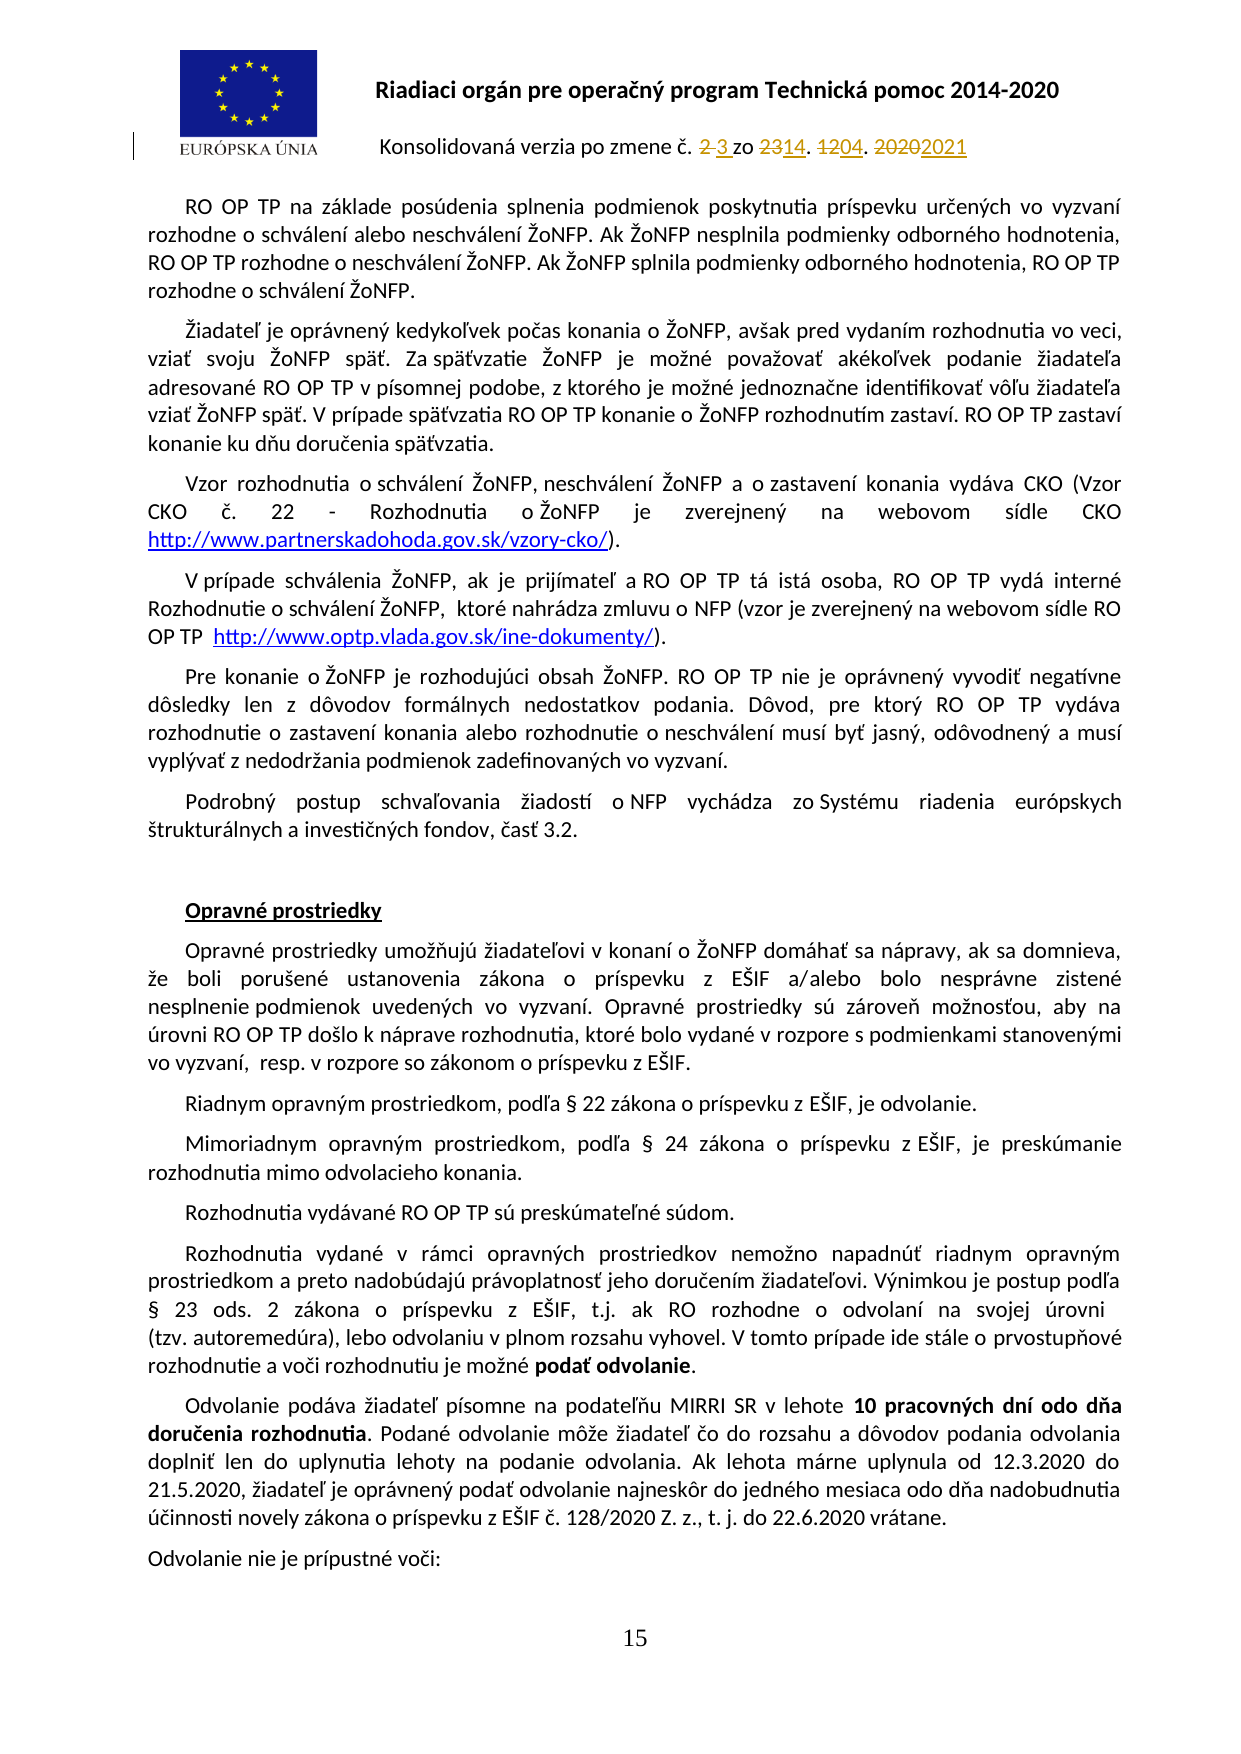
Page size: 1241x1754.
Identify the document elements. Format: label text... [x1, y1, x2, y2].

text Vzor rozhodnutia o schválení ŽoNFP, neschválení ŽoNFP a o zastavení konania vydáva CKO (Vzor CKO č. 22 - Rozhodnutia o ŽoNFP je zverejnený na webovom sídle CKO http://www.partnerskadohoda.gov.sk/vzory-cko/). [148, 469, 1122, 553]
text Podrobný postup schvaľovania žiadostí o NFP vychádza zo Systému riadenia európskych štrukturálnych a investičných fondov, časť 3.2. [148, 787, 1122, 843]
text V prípade schválenia ŽoNFP, ak je prijímateľ a RO OP TP tá istá osoba, RO OP TP vydá interné Rozhodnutie o schválení ŽoNFP, ktoré nahrádza zmluvu o NFP (vzor je zverejnený na webovom sídle RO OP TP http://www.optp.vlada.gov.sk/ine-dokumenty/). [148, 566, 1122, 650]
text Riadnym opravným prostriedkom, podľa § 22 zákona o príspevku z EŠIF, je odvolanie. [148, 1089, 1122, 1117]
text RO OP TP na základe posúdenia splnenia podmienok poskytnutia príspevku určených vo vyzvaní rozhodne o schválení alebo neschválení ŽoNFP. Ak ŽoNFP nesplnila podmienky odborného hodnotenia, RO OP TP rozhodne o neschválení ŽoNFP. Ak ŽoNFP splnila podmienky odborného hodnotenia, RO OP TP rozhodne o schválení ŽoNFP. [148, 192, 1122, 304]
text Mimoriadnym opravným prostriedkom, podľa § 24 zákona o príspevku z EŠIF, je preskúmanie rozhodnutia mimo odvolacieho konania. [148, 1129, 1122, 1186]
text Pre konanie o ŽoNFP je rozhodujúci obsah ŽoNFP. RO OP TP nie je oprávnený vyvodiť negatívne dôsledky len z dôvodov formálnych nedostatkov podania. Dôvod, pre ktorý RO OP TP vydáva rozhodnutie o zastavení konania alebo rozhodnutie o neschválení musí byť jasný, odôvodnený a musí vyplývať z nedodržania podmienok zadefinovaných vo vyzvaní. [148, 662, 1122, 774]
picture [179, 50, 318, 155]
text Opravné prostriedky umožňujú žiadateľovi v konaní o ŽoNFP domáhať sa nápravy, ak sa domnieva, že boli porušené ustanovenia zákona o príspevku z EŠIF a/alebo bolo nesprávne zistené nesplnenie podmienok uvedených vo vyzvaní. Opravné prostriedky sú zároveň možnosťou, aby na úrovni RO OP TP došlo k náprave rozhodnutia, ktoré bolo vydané v rozpore s podmienkami stanovenými vo vyzvaní, resp. v rozpore so zákonom o príspevku z EŠIF. [148, 936, 1122, 1077]
text Odvolanie nie je prípustné voči: [148, 1544, 1122, 1572]
text Žiadateľ je oprávnený kedykoľvek počas konania o ŽoNFP, avšak pred vydaním rozhodnutia vo veci, vziať svoju ŽoNFP späť. Za späťvzatie ŽoNFP je možné považovať akékoľvek podanie žiadateľa adresované RO OP TP v písomnej podobe, z ktorého je možné jednoznačne identifikovať vôľu žiadateľa vziať ŽoNFP späť. V prípade späťvzatia RO OP TP konanie o ŽoNFP rozhodnutím zastaví. RO OP TP zastaví konanie ku dňu doručenia späťvzatia. [148, 317, 1122, 457]
text Rozhodnutia vydávané RO OP TP sú preskúmateľné súdom. [148, 1198, 1122, 1226]
text Rozhodnutia vydané v rámci opravných prostriedkov nemožno napadnúť riadnym opravným prostriedkom a preto nadobúdajú právoplatnosť jeho doručením žiadateľovi. Výnimkou je postup podľa § 23 ods. 2 zákona o príspevku z EŠIF, t.j. ak RO rozhodne o odvolaní na svojej úrovni (tzv. autoremedúra), lebo odvolaniu v plnom rozsahu vyhovel. V tomto prípade ide stále o prvostupňové rozhodnutie a voči rozhodnutiu je možné podať odvolanie. [148, 1239, 1122, 1379]
text Opravné prostriedky [148, 896, 1122, 924]
text Odvolanie podáva žiadateľ písomne na podateľňu MIRRI SR v lehote 10 pracovných dní odo dňa doručenia rozhodnutia. Podané odvolanie môže žiadateľ čo do rozsahu a dôvodov podania odvolania doplniť len do uplynutia lehoty na podanie odvolania. Ak lehota márne uplynula od 12.3.2020 do 21.5.2020, žiadateľ je oprávnený podať odvolanie najneskôr do jedného mesiaca odo dňa nadobudnutia účinnosti novely zákona o príspevku z EŠIF č. 128/2020 Z. z., t. j. do 22.6.2020 vrátane. [148, 1391, 1122, 1531]
